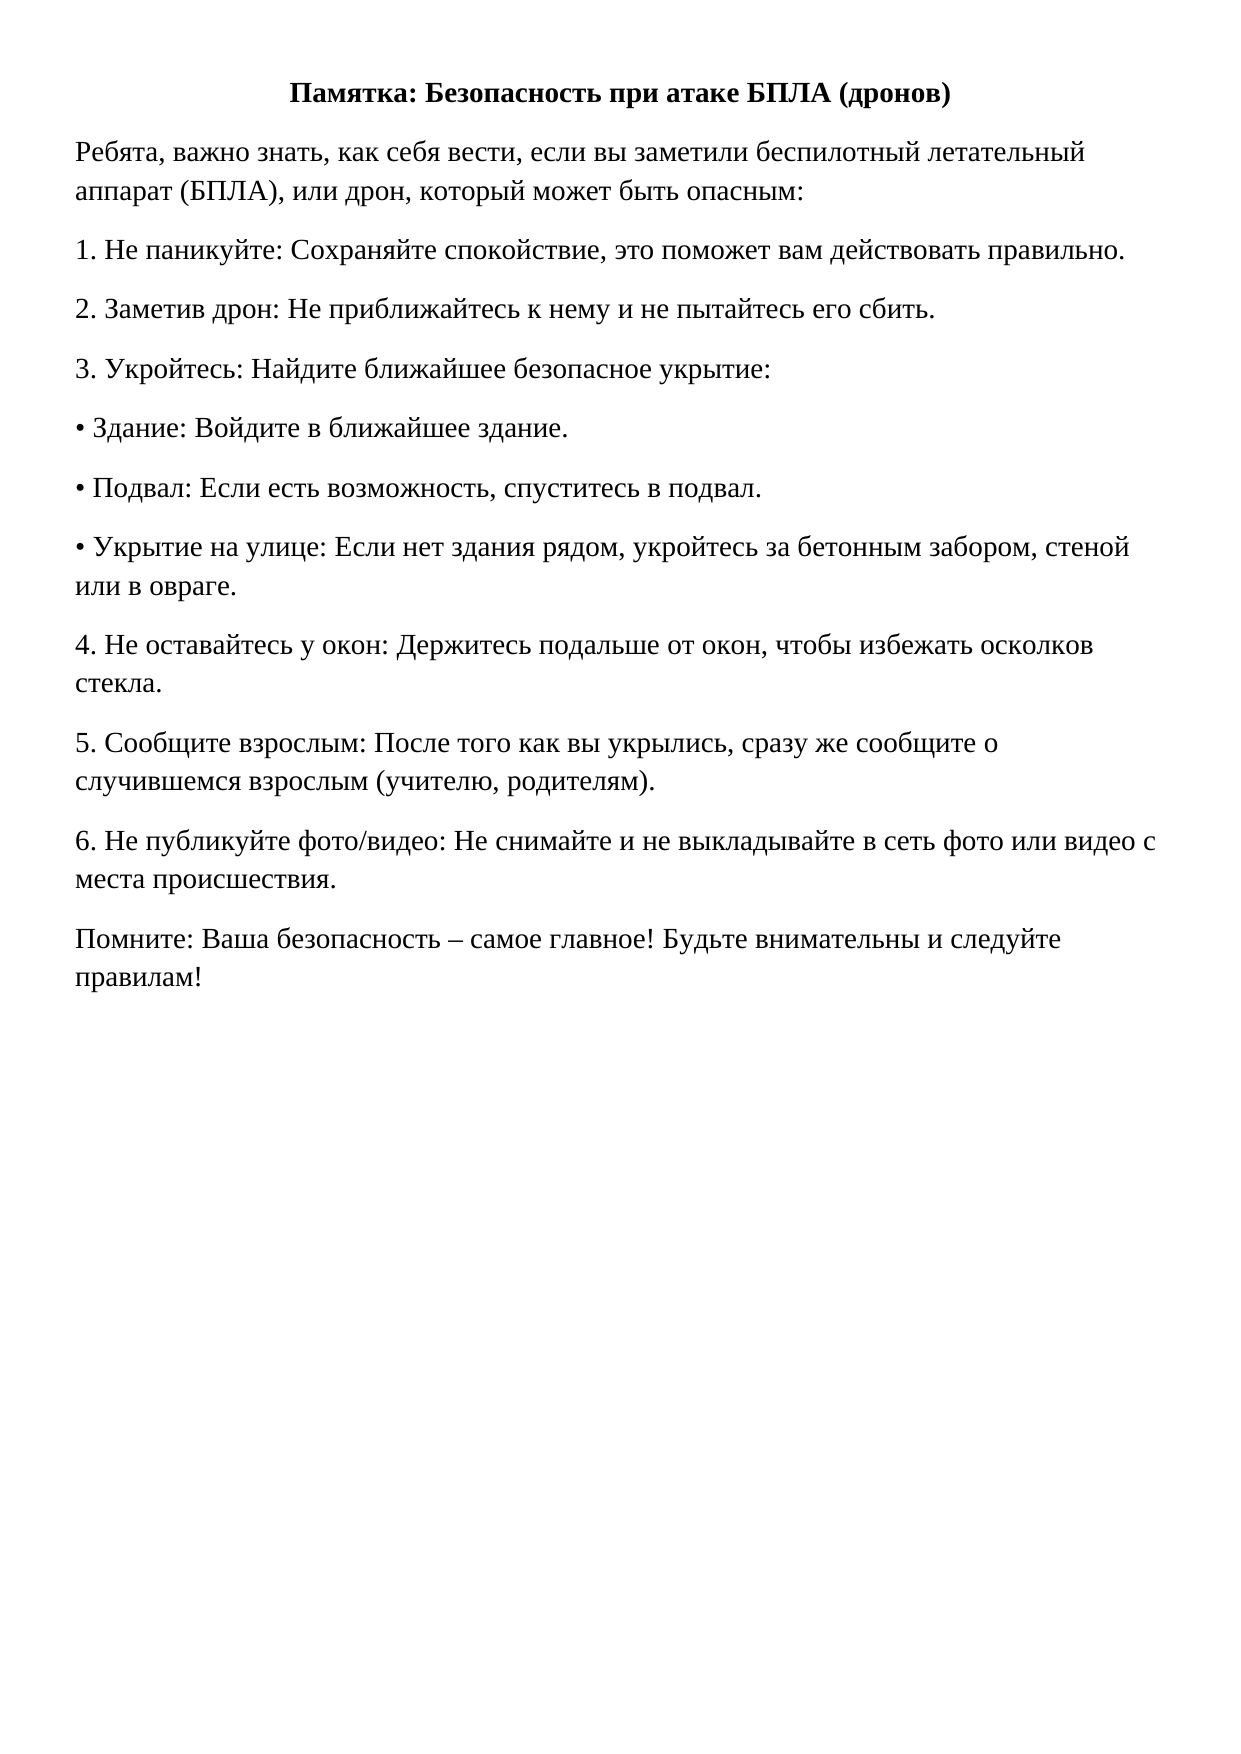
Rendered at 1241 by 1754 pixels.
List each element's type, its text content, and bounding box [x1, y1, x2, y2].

text 3. Укройтесь: Найдите ближайшее безопасное укрытие: [75, 351, 1165, 384]
text • Здание: Войдите в ближайшее здание. [75, 410, 1165, 444]
text • Подвал: Если есть возможность, спуститесь в подвал. [75, 470, 1165, 503]
text 6. Не публикуйте фото/видео: Не снимайте и не выкладывайте в сеть фото или видео с места происшествия. [75, 823, 1165, 895]
text Памятка: Безопасность при атаке БПЛА (дронов) [75, 75, 1165, 108]
text 5. Сообщите взрослым: После того как вы укрылись, сразу же сообщите о случившемся взрослым (учителю, родителям). [75, 725, 1165, 797]
text Помните: Ваша безопасность – самое главное! Будьте внимательны и следуйте правилам! [75, 921, 1165, 993]
text • Укрытие на улице: Если нет здания рядом, укройтесь за бетонным забором, стеной или в овраге. [75, 529, 1165, 601]
text 1. Не паникуйте: Сохраняйте спокойствие, это поможет вам действовать правильно. [75, 232, 1165, 266]
text Ребята, важно знать, как себя вести, если вы заметили беспилотный летательный аппарат (БПЛА), или дрон, который может быть опасным: [75, 134, 1165, 206]
text 2. Заметив дрон: Не приближайтесь к нему и не пытайтесь его сбить. [75, 292, 1165, 325]
text 4. Не оставайтесь у окон: Держитесь подальше от окон, чтобы избежать осколков стекла. [75, 627, 1165, 699]
